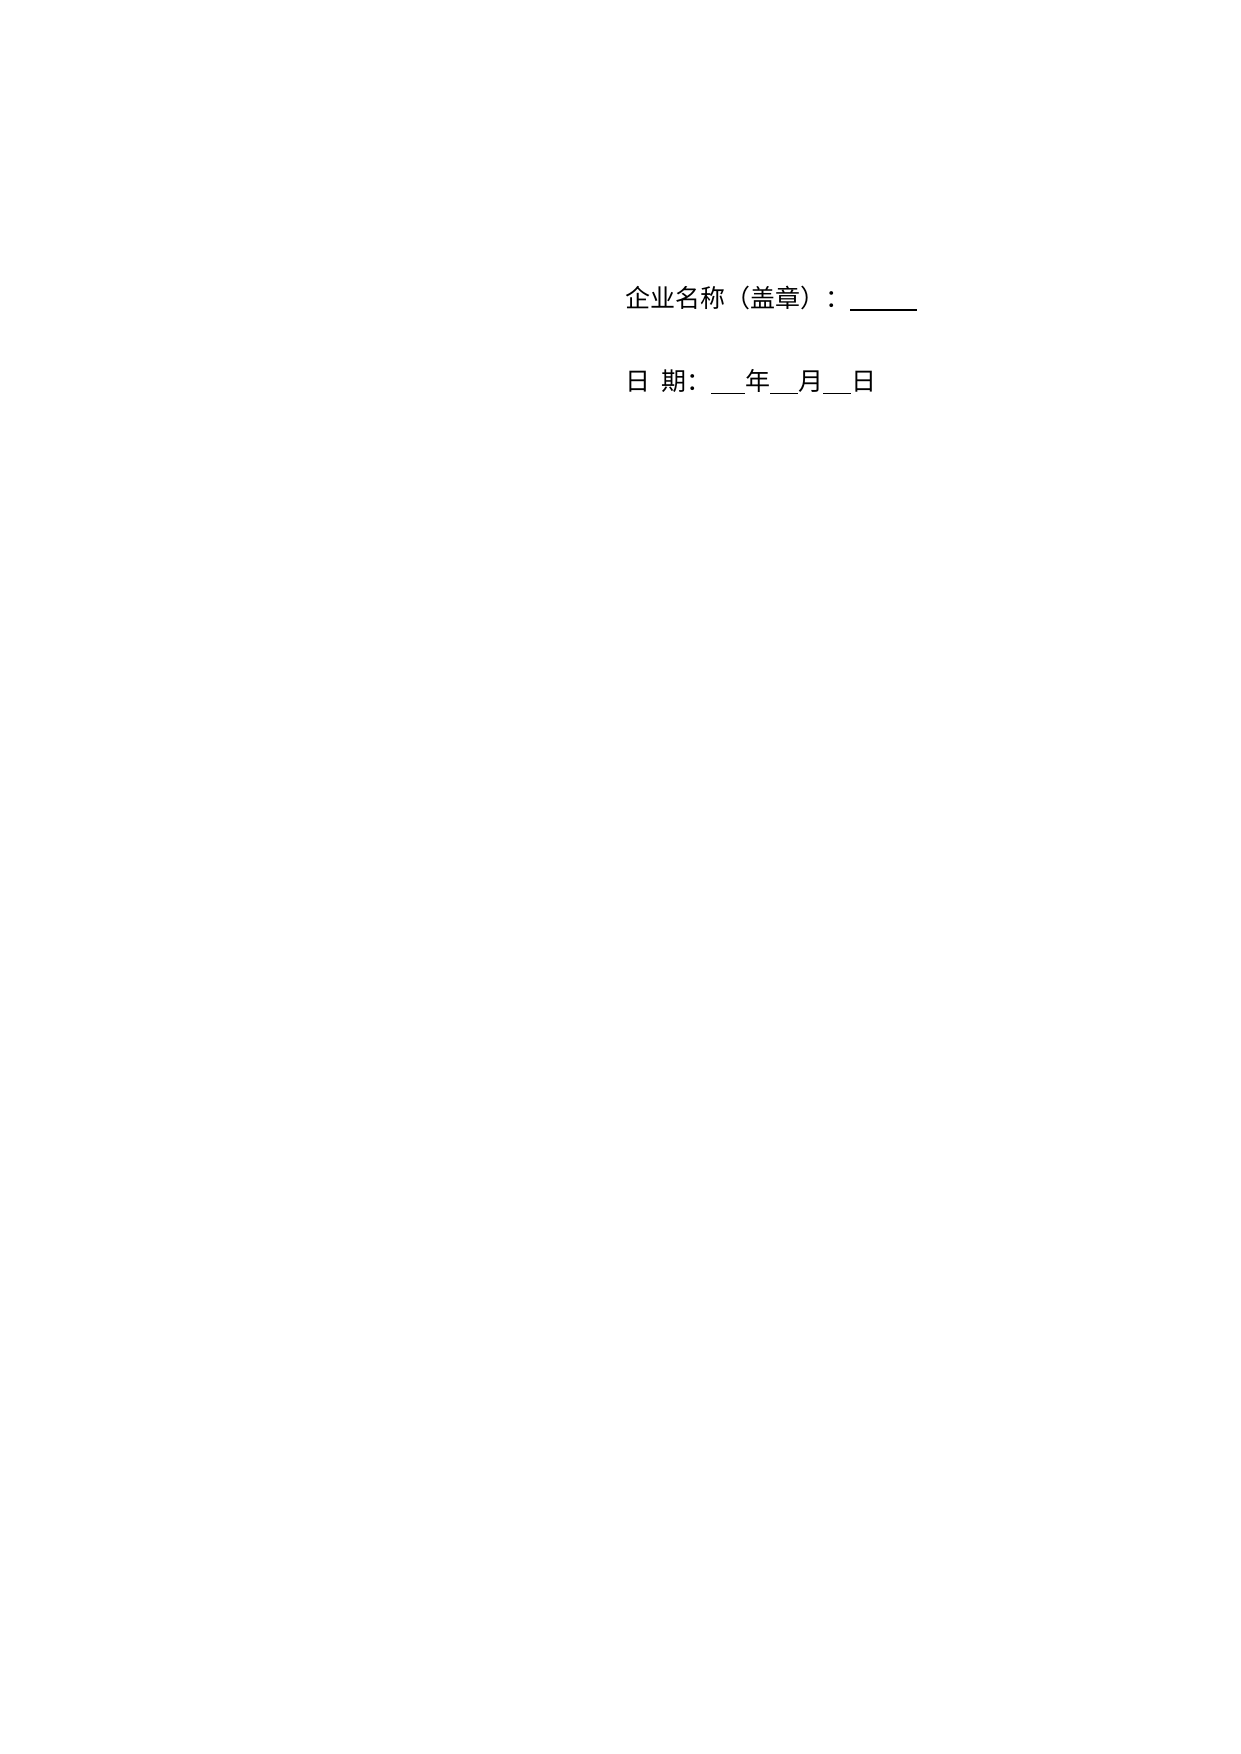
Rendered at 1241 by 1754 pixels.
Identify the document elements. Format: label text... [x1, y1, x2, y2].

subtitle 日 期： 年 月 日 [150, 347, 1090, 412]
text 企业名称（盖章）： 、 [150, 264, 1090, 329]
